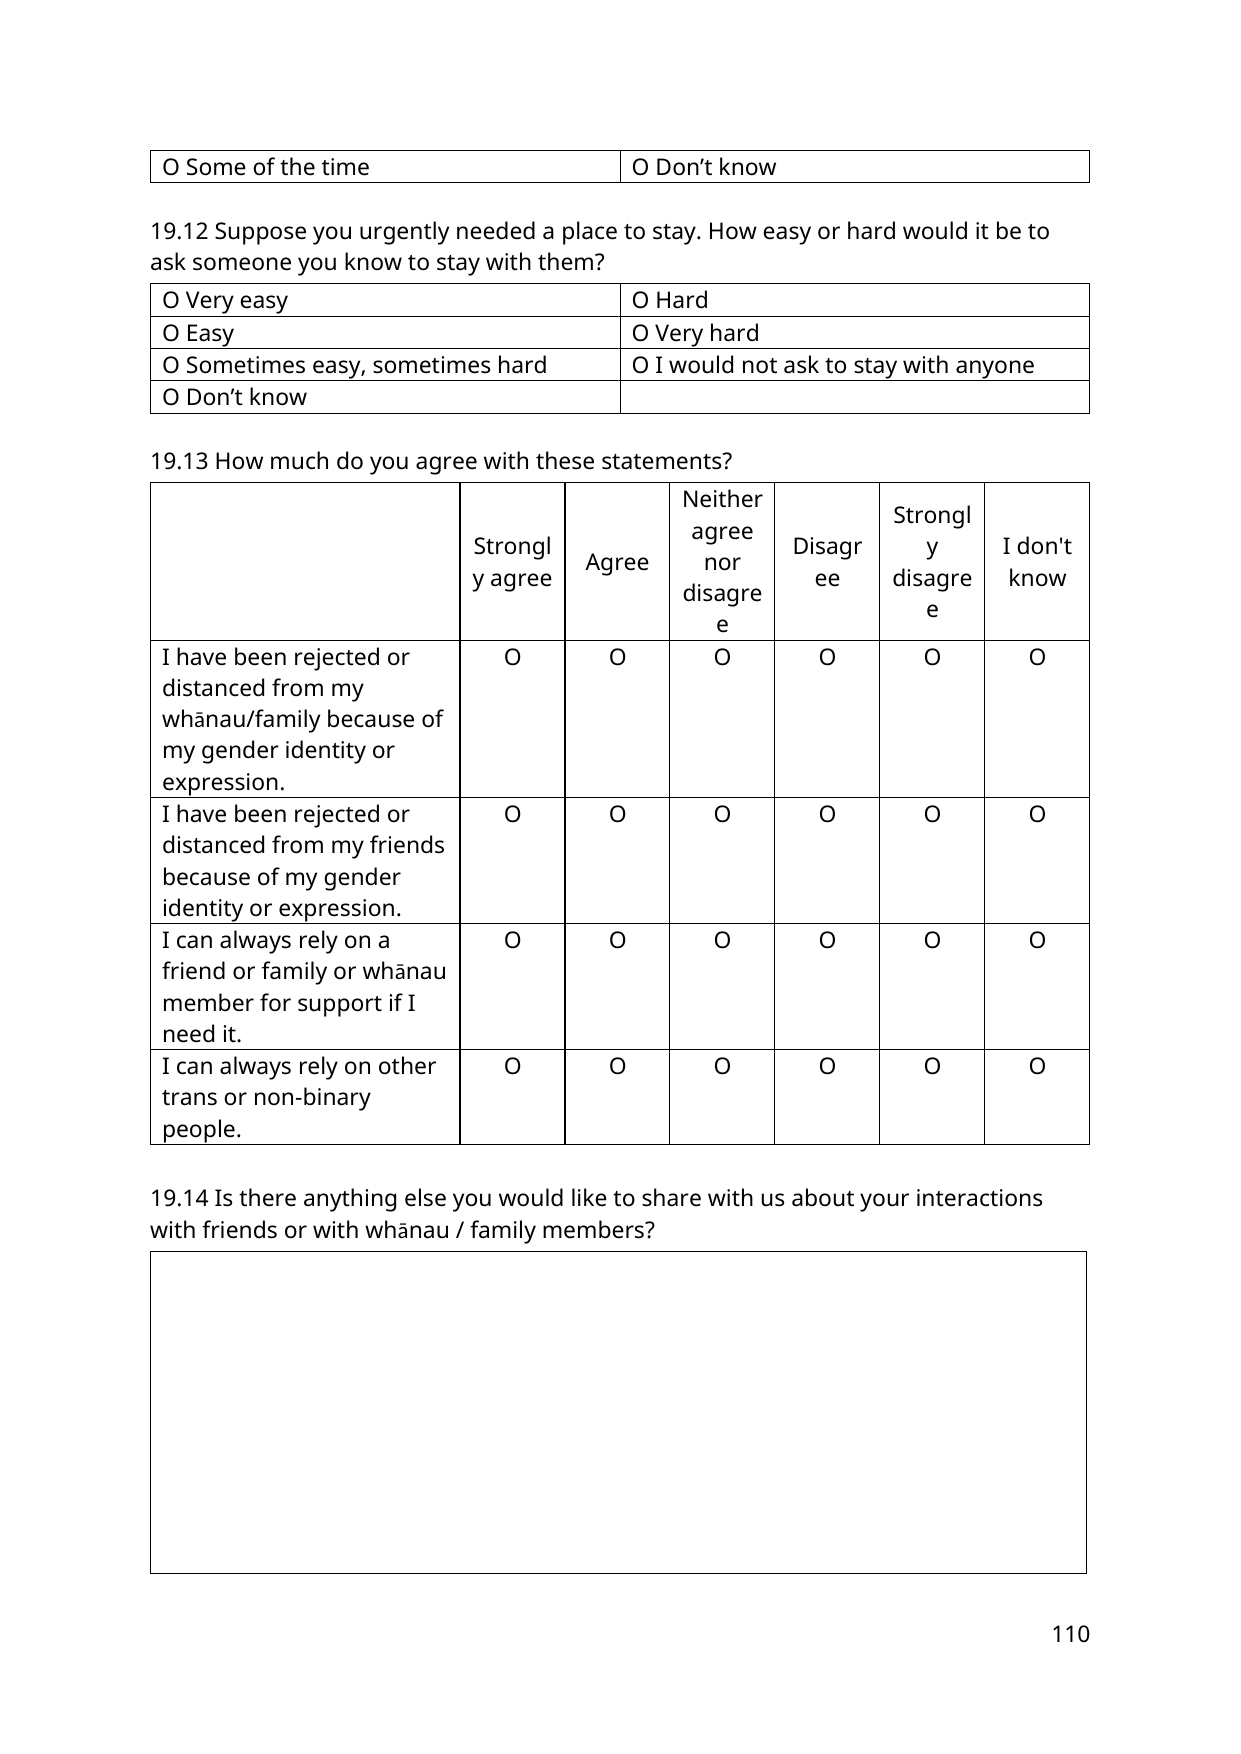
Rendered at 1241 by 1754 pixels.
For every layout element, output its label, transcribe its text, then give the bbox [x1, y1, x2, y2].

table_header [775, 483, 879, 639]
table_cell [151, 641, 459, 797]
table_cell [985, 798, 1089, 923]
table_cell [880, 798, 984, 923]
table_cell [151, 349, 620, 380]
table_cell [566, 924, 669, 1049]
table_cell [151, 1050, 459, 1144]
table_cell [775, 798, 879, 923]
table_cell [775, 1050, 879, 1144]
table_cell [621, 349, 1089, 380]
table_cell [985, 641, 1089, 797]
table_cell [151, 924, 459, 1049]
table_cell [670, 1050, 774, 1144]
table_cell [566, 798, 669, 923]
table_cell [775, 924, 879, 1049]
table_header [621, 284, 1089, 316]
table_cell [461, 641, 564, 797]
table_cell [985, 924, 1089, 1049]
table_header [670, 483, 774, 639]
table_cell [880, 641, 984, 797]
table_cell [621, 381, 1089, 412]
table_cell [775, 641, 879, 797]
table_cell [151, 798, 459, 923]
text 19.14 Is there anything else you would like to share with us about your interactions with friends or with whānau / family members? [150, 1182, 1090, 1245]
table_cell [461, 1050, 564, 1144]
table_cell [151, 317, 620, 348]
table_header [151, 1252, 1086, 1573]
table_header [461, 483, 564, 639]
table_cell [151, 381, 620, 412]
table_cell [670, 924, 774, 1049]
text 19.13 How much do you agree with these statements? [150, 445, 1090, 476]
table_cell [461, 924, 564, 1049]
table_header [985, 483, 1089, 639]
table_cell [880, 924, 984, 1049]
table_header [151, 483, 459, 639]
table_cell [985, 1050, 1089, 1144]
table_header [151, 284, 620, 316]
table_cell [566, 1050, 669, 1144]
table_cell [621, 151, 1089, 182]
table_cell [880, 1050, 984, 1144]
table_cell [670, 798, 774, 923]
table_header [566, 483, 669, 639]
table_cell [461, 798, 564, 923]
text 19.12 Suppose you urgently needed a place to stay. How easy or hard would it be to ask someone you know to stay with them? [150, 214, 1090, 277]
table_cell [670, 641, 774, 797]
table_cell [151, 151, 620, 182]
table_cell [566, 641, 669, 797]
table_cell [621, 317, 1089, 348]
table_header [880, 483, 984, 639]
